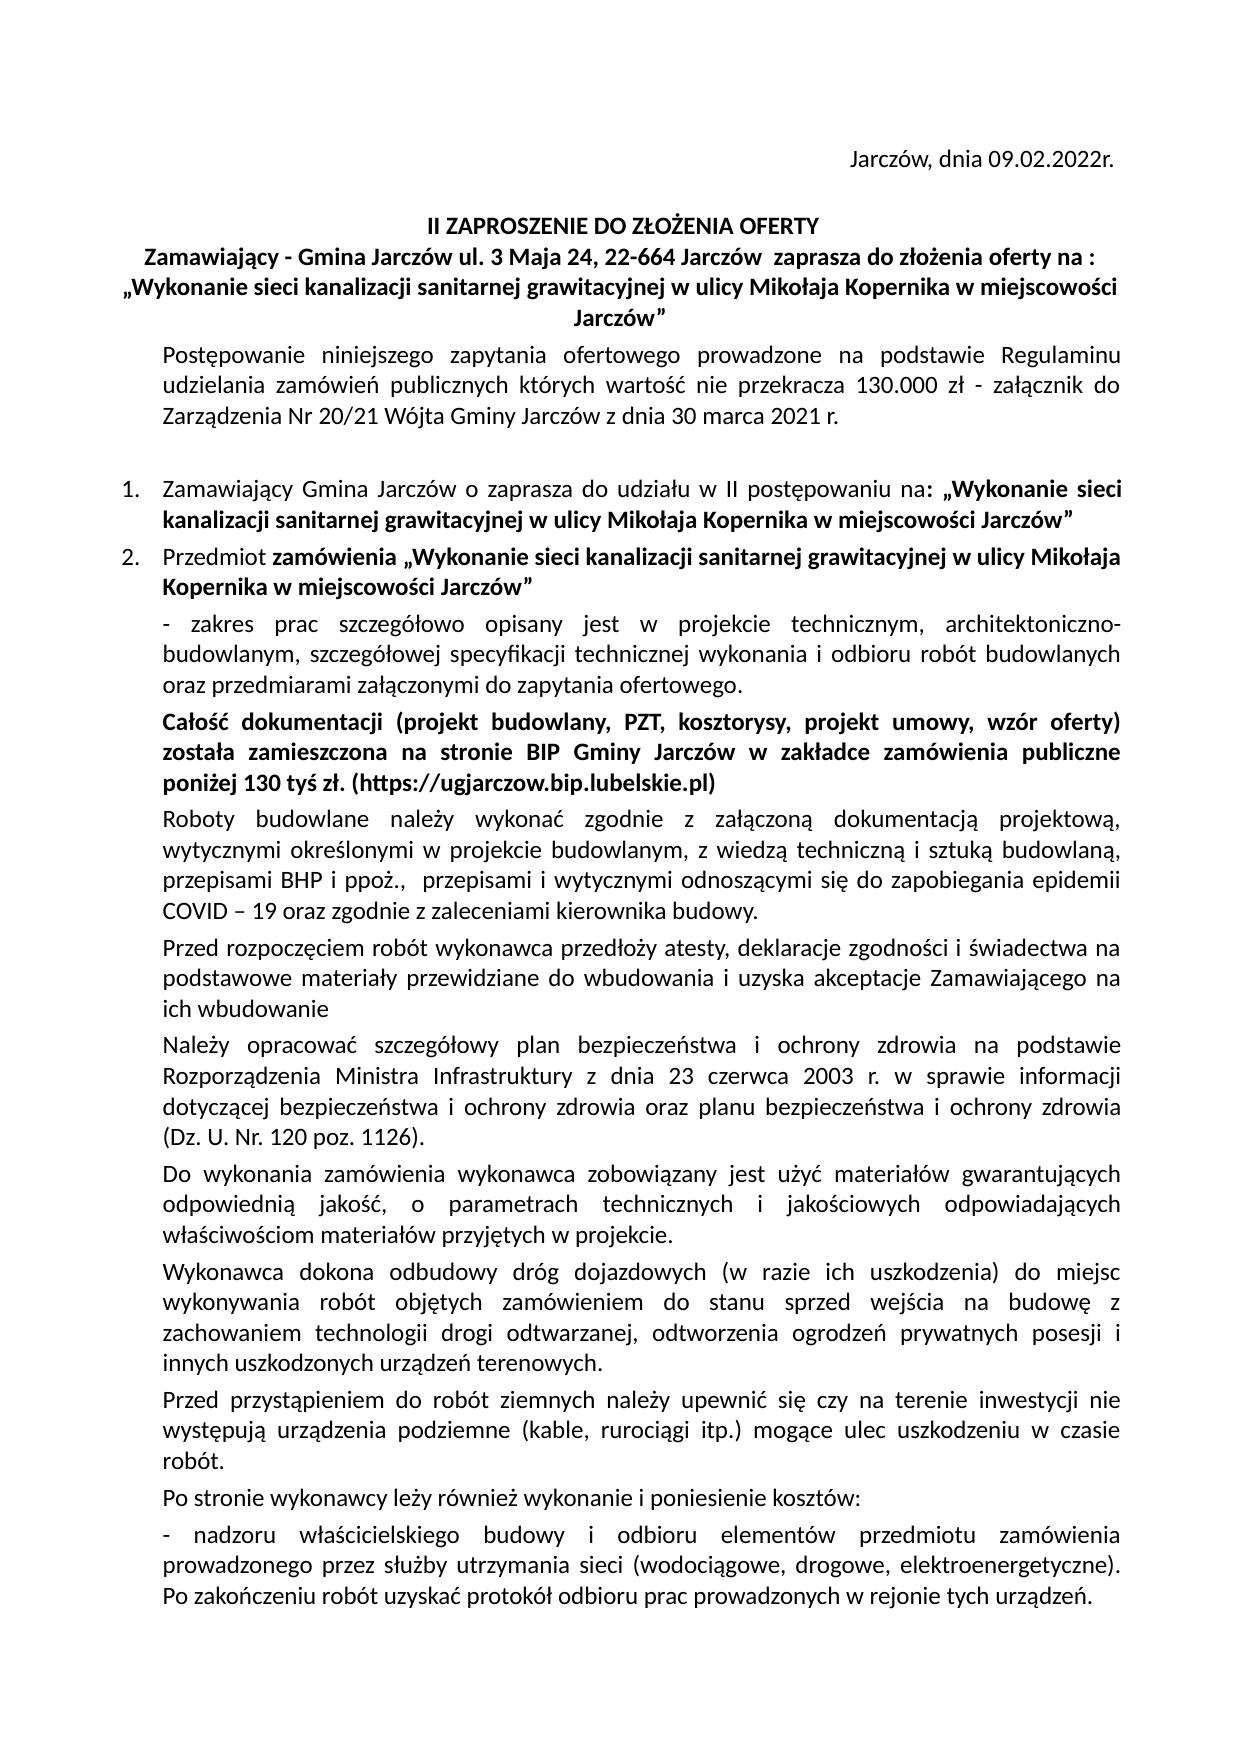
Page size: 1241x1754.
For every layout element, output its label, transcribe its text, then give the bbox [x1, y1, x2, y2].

text 1. Zamawiający Gmina Jarczów o zaprasza do udziału w II postępowaniu na: „Wykonanie sieci kanalizacji sanitarnej grawitacyjnej w ulicy Mikołaja Kopernika w miejscowości Jarczów” [121, 473, 1122, 534]
text - nadzoru właścicielskiego budowy i odbioru elementów przedmiotu zamówienia prowadzonego przez służby utrzymania sieci (wodociągowe, drogowe, elektroenergetyczne). Po zakończeniu robót uzyskać protokół odbioru prac prowadzonych w rejonie tych urządzeń. [162, 1519, 1122, 1610]
text Wykonawca dokona odbudowy dróg dojazdowych (w razie ich uszkodzenia) do miejsc wykonywania robót objętych zamówieniem do stanu sprzed wejścia na budowę z zachowaniem technologii drogi odtwarzanej, odtworzenia ogrodzeń prywatnych posesji i innych uszkodzonych urządzeń terenowych. [162, 1256, 1122, 1378]
text Do wykonania zamówienia wykonawca zobowiązany jest użyć materiałów gwarantujących odpowiednią jakość, o parametrach technicznych i jakościowych odpowiadających właściwościom materiałów przyjętych w projekcie. [162, 1158, 1122, 1249]
text Należy opracować szczegółowy plan bezpieczeństwa i ochrony zdrowia na podstawie Rozporządzenia Ministra Infrastruktury z dnia 23 czerwca 2003 r. w sprawie informacji dotyczącej bezpieczeństwa i ochrony zdrowia oraz planu bezpieczeństwa i ochrony zdrowia (Dz. U. Nr. 120 poz. 1126). [162, 1030, 1122, 1152]
text 2. Przedmiot zamówienia „Wykonanie sieci kanalizacji sanitarnej grawitacyjnej w ulicy Mikołaja Kopernika w miejscowości Jarczów” [121, 541, 1122, 602]
text Całość dokumentacji (projekt budowlany, PZT, kosztorysy, projekt umowy, wzór oferty) została zamieszczona na stronie BIP Gminy Jarczów w zakładce zamówienia publiczne poniżej 130 tyś zł. (https://ugjarczow.bip.lubelskie.pl) [162, 706, 1122, 797]
text Postępowanie niniejszego zapytania ofertowego prowadzone na podstawie Regulaminu udzielania zamówień publicznych których wartość nie przekracza 130.000 zł - załącznik do Zarządzenia Nr 20/21 Wójta Gminy Jarczów z dnia 30 marca 2021 r. [162, 339, 1122, 430]
text Jarczów, dnia 09.02.2022r. [821, 143, 1122, 174]
text Przed przystąpieniem do robót ziemnych należy upewnić się czy na terenie inwestycji nie występują urządzenia podziemne (kable, rurociągi itp.) mogące ulec uszkodzeniu w czasie robót. [162, 1384, 1122, 1476]
text - zakres prac szczegółowo opisany jest w projekcie technicznym, architektoniczno-budowlanym, szczegółowej specyfikacji technicznej wykonania i odbioru robót budowlanych oraz przedmiarami załączonymi do zapytania ofertowego. [162, 608, 1122, 699]
text II ZAPROSZENIE DO ZŁOŻENIA OFERTY [118, 210, 1122, 241]
text Po stronie wykonawcy leży również wykonanie i poniesienie kosztów: [162, 1482, 1122, 1512]
text Zamawiający - Gmina Jarczów ul. 3 Maja 24, 22-664 Jarczów zaprasza do złożenia oferty na : „Wykonanie sieci kanalizacji sanitarnej grawitacyjnej w ulicy Mikołaja Kopernika w miejscowości Jarczów” [118, 241, 1122, 332]
text Roboty budowlane należy wykonać zgodnie z załączoną dokumentacją projektową, wytycznymi określonymi w projekcie budowlanym, z wiedzą techniczną i sztuką budowlaną, przepisami BHP i ppoż., przepisami i wytycznymi odnoszącymi się do zapobiegania epidemii COVID – 19 oraz zgodnie z zaleceniami kierownika budowy. [162, 803, 1122, 926]
text Przed rozpoczęciem robót wykonawca przedłoży atesty, deklaracje zgodności i świadectwa na podstawowe materiały przewidziane do wbudowania i uzyska akceptacje Zamawiającego na ich wbudowanie [162, 932, 1122, 1023]
